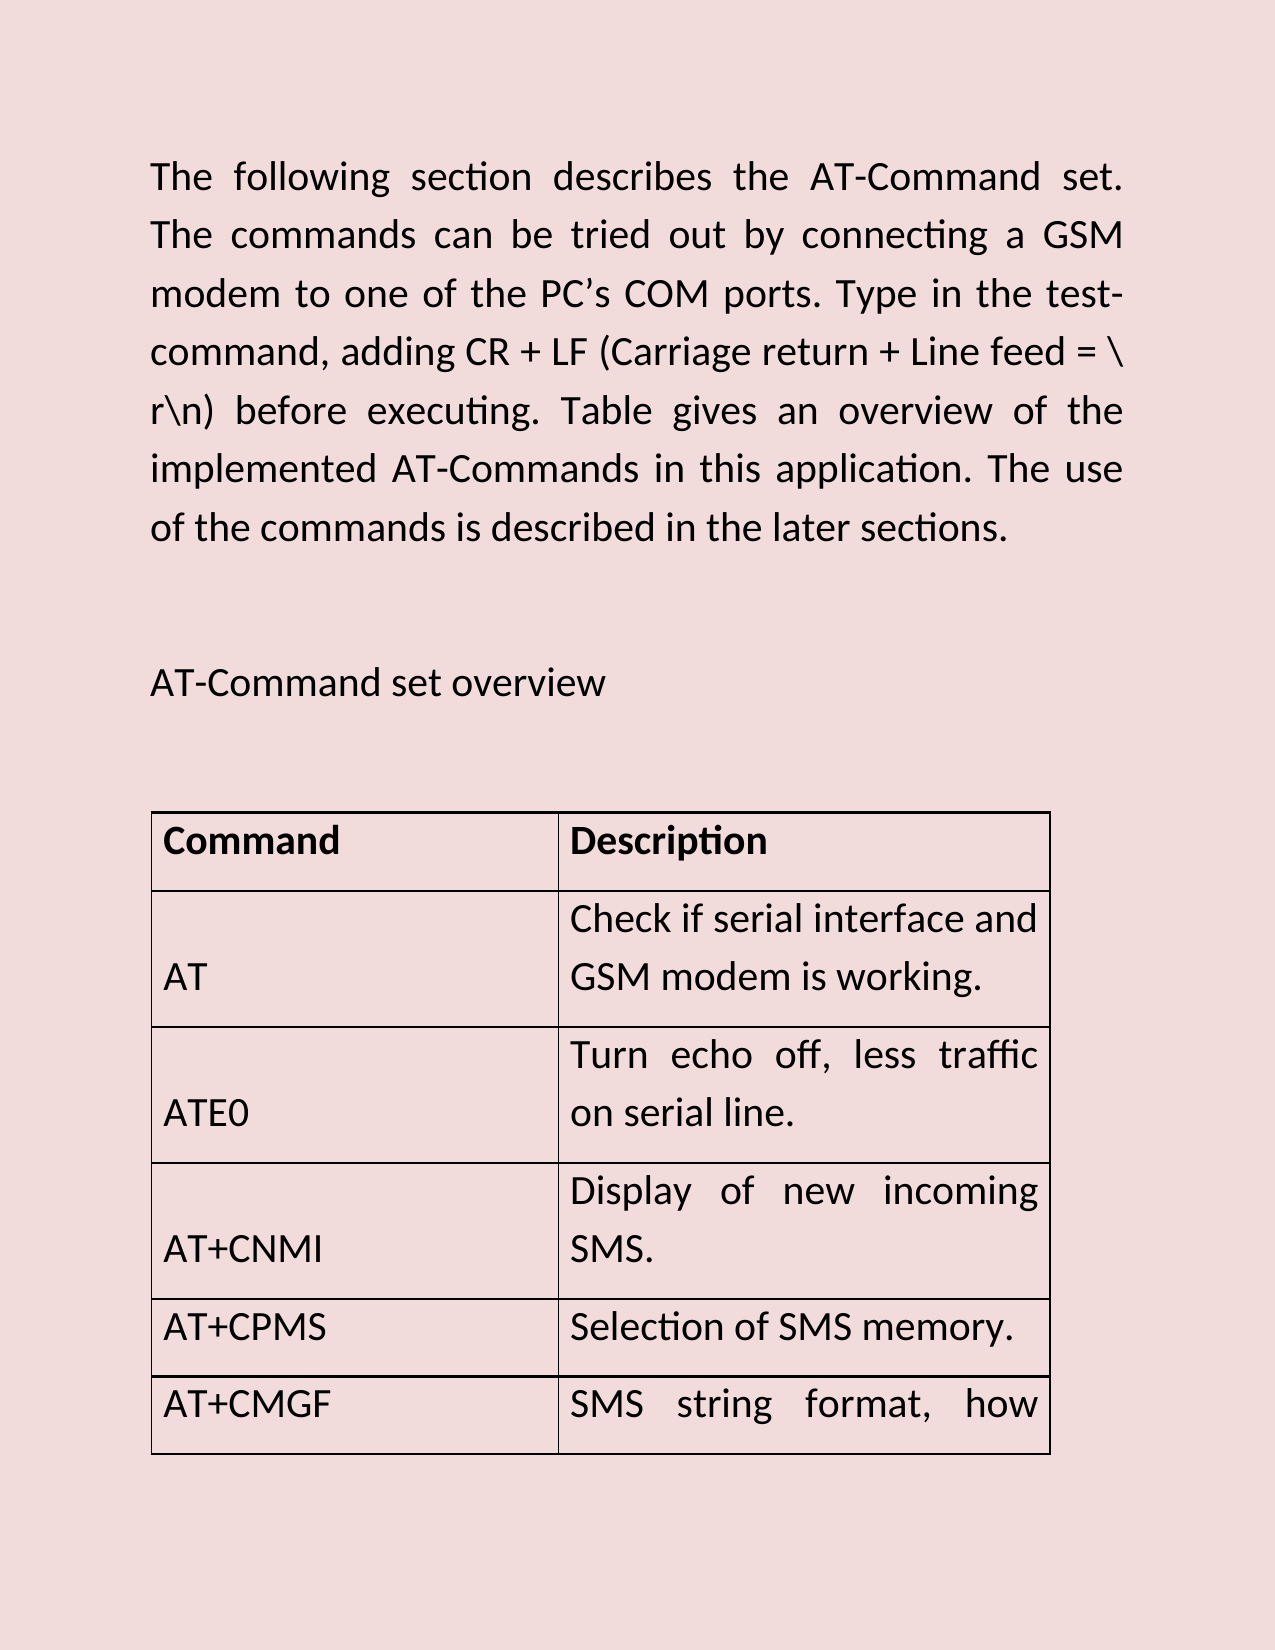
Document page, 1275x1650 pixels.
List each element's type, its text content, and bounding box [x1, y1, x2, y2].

table_cell AT+CPMS [152, 1300, 558, 1375]
table_cell Turn echo off, less traffic on serial line. [559, 1028, 1049, 1162]
table_cell AT+CMGF [152, 1378, 558, 1453]
table_cell Selection of SMS memory. [559, 1300, 1049, 1375]
table_cell AT [152, 892, 558, 1026]
text The following section describes the AT-Command set. The commands can be tried out by connecting a GSM modem to one of the PC’s COM ports. Type in the test-command, adding CR + LF (Carriage return + Line feed = \r\n) before executing. Table gives an overview of the implemented AT-Commands in this application. The use of the commands is described in the later sections. [150, 150, 1125, 551]
table_cell AT+CNMI [152, 1164, 558, 1298]
table_cell Check if serial interface and GSM modem is working. [559, 892, 1049, 1026]
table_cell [559, 1378, 1049, 1453]
table_cell ATE0 [152, 1028, 558, 1162]
text AT-Command set overview [150, 656, 1125, 707]
table_header Command [152, 814, 558, 890]
table_header Description [559, 814, 1049, 890]
table_cell Display of new incoming SMS. [559, 1164, 1049, 1298]
